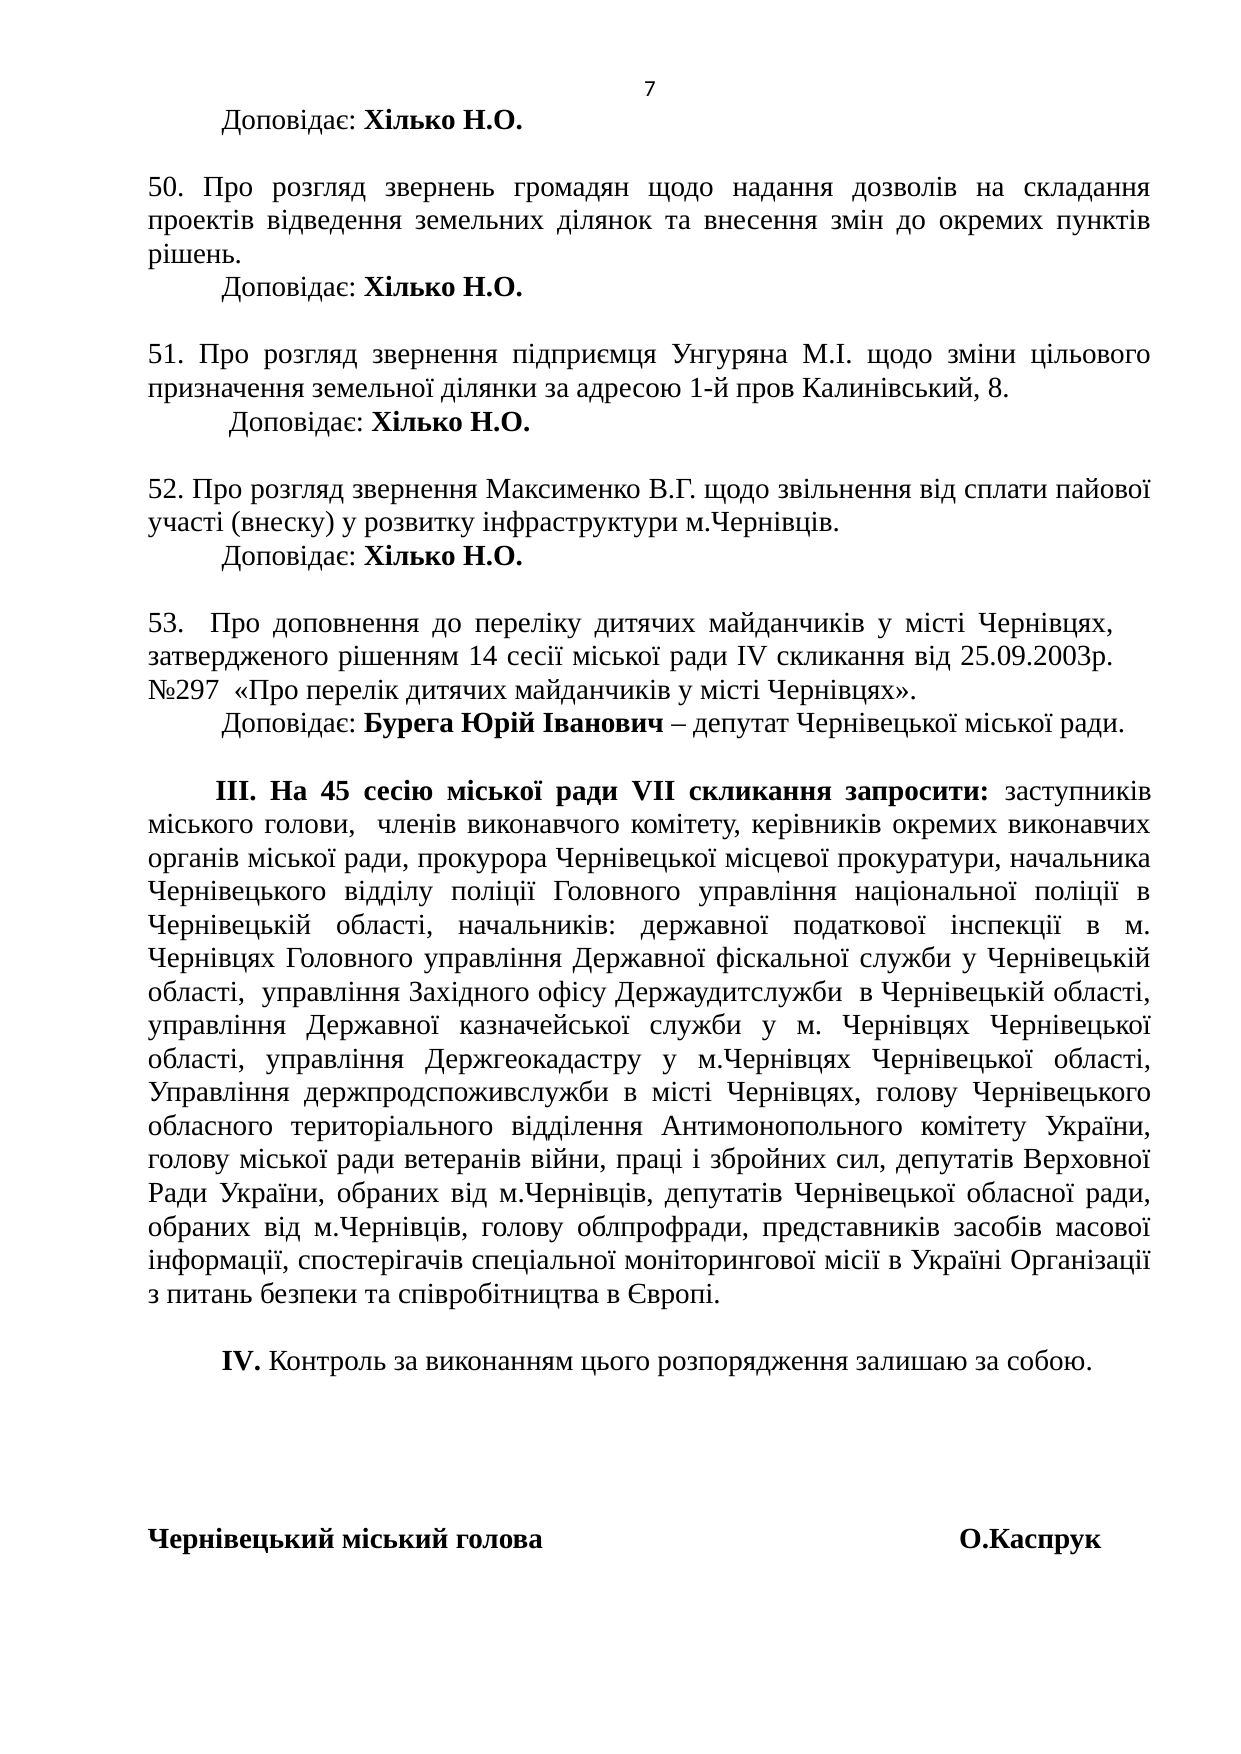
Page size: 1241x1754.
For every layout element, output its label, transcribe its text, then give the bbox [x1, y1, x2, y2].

text Доповідає: Хілько Н.О. [148, 102, 1152, 135]
table_header 53. Про доповнення до переліку дитячих майданчиків у місті Чернівцях, затвердженого рішенням 14 сесії міської ради ІV скликання від 25.09.2003р. №297 «Про перелік дитячих майданчиків у місті Чернівцях». [136, 571, 1126, 706]
text 51. Про розгляд звернення підприємця Унгуряна М.І. щодо зміни цільового призначення земельної ділянки за адресою 1-й пров Калинівський, 8. [148, 337, 1152, 404]
text Чернівецький міський голова О.Каспрук [148, 1521, 1152, 1554]
text Доповідає: Бурега Юрій Іванович – депутат Чернівецької міської ради. [148, 706, 1152, 739]
text ІІІ. На 45 сесію міської ради VІІ скликання запросити: заступників міського голови, членів виконавчого комітету, керівників окремих виконавчих органів міської ради, прокурора Чернівецької місцевої прокуратури, начальника Чернівецького відділу поліції Головного управління національної поліції в Чернівецькій області, начальників: державної податкової інспекції в м. Чернівцях Головного управління Державної фіскальної служби у Чернівецькій області, управління Західного офісу Держаудитслужби в Чернівецькій області, управління Державної казначейської служби у м. Чернівцях Чернівецької області, управління Держгеокадастру у м.Чернівцях Чернівецької області, Управління держпродспоживслужби в місті Чернівцях, голову Чернівецького обласного територіального відділення Антимонопольного комітету України, голову міської ради ветеранів війни, праці і збройних сил, депутатів Верховної Ради України, обраних від м.Чернівців, депутатів Чернівецької обласної ради, обраних від м.Чернівців, голову облпрофради, представників засобів масової інформації, спостерігачів спеціальної моніторингової місії в Україні Організації з питань безпеки та співробітництва в Європі. [148, 773, 1152, 1309]
text 52. Про розгляд звернення Максименко В.Г. щодо звільнення від сплати пайової участі (внеску) у розвитку інфраструктури м.Чернівців. [148, 471, 1152, 538]
text Доповідає: Хілько Н.О. [148, 269, 1152, 303]
text ІV. Контроль за виконанням цього розпорядження залишаю за собою. [148, 1343, 1152, 1376]
text Доповідає: Хілько Н.О. [148, 538, 1152, 571]
text Доповідає: Хілько Н.О. [148, 404, 1152, 437]
text 50. Про розгляд звернень громадян щодо надання дозволів на складання проектів відведення земельних ділянок та внесення змін до окремих пунктів рішень. [148, 169, 1152, 269]
